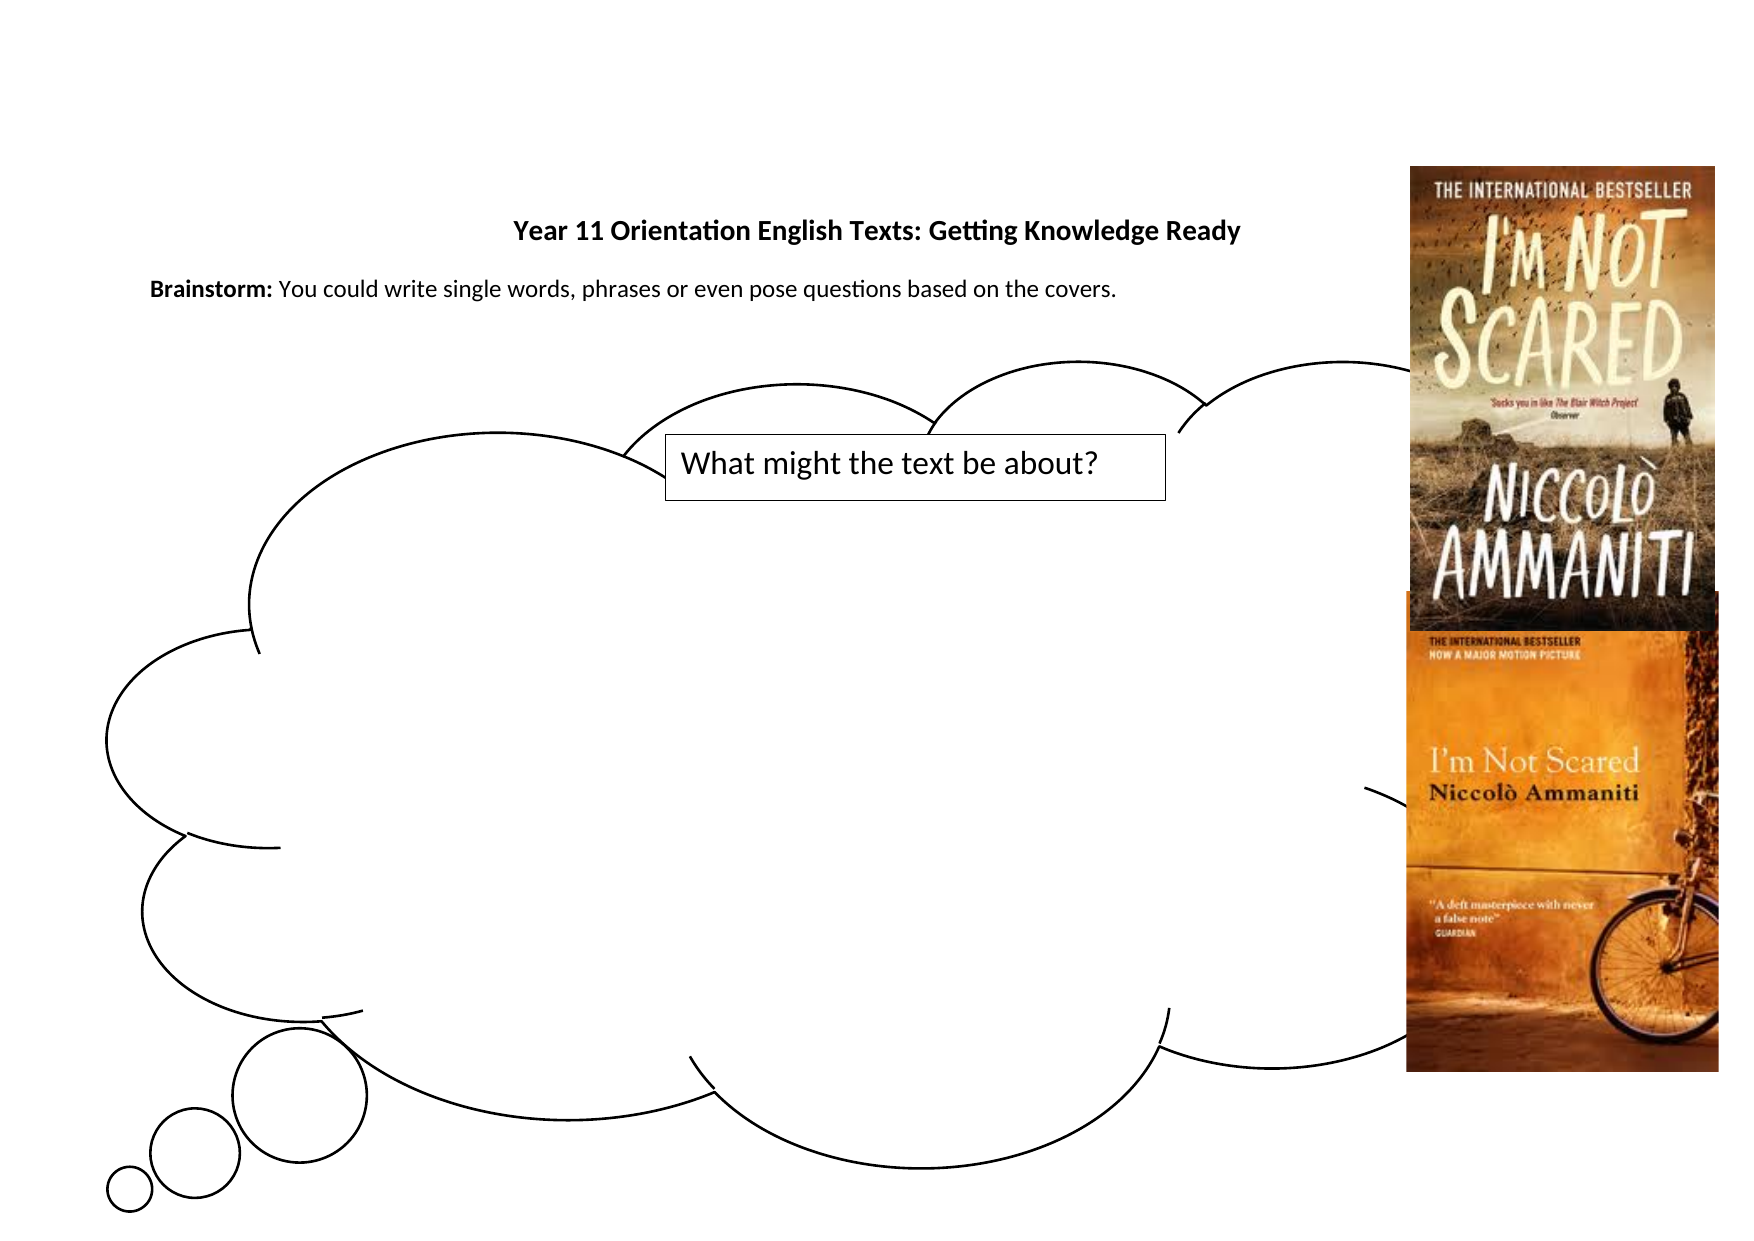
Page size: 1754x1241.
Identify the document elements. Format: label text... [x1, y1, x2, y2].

text Brainstorm: You could write single words, phrases or even pose questions based on the covers. [150, 273, 1410, 304]
picture [1406, 166, 1719, 1072]
text Year 11 Orientation English Texts: Getting Knowledge Ready [150, 212, 1410, 247]
